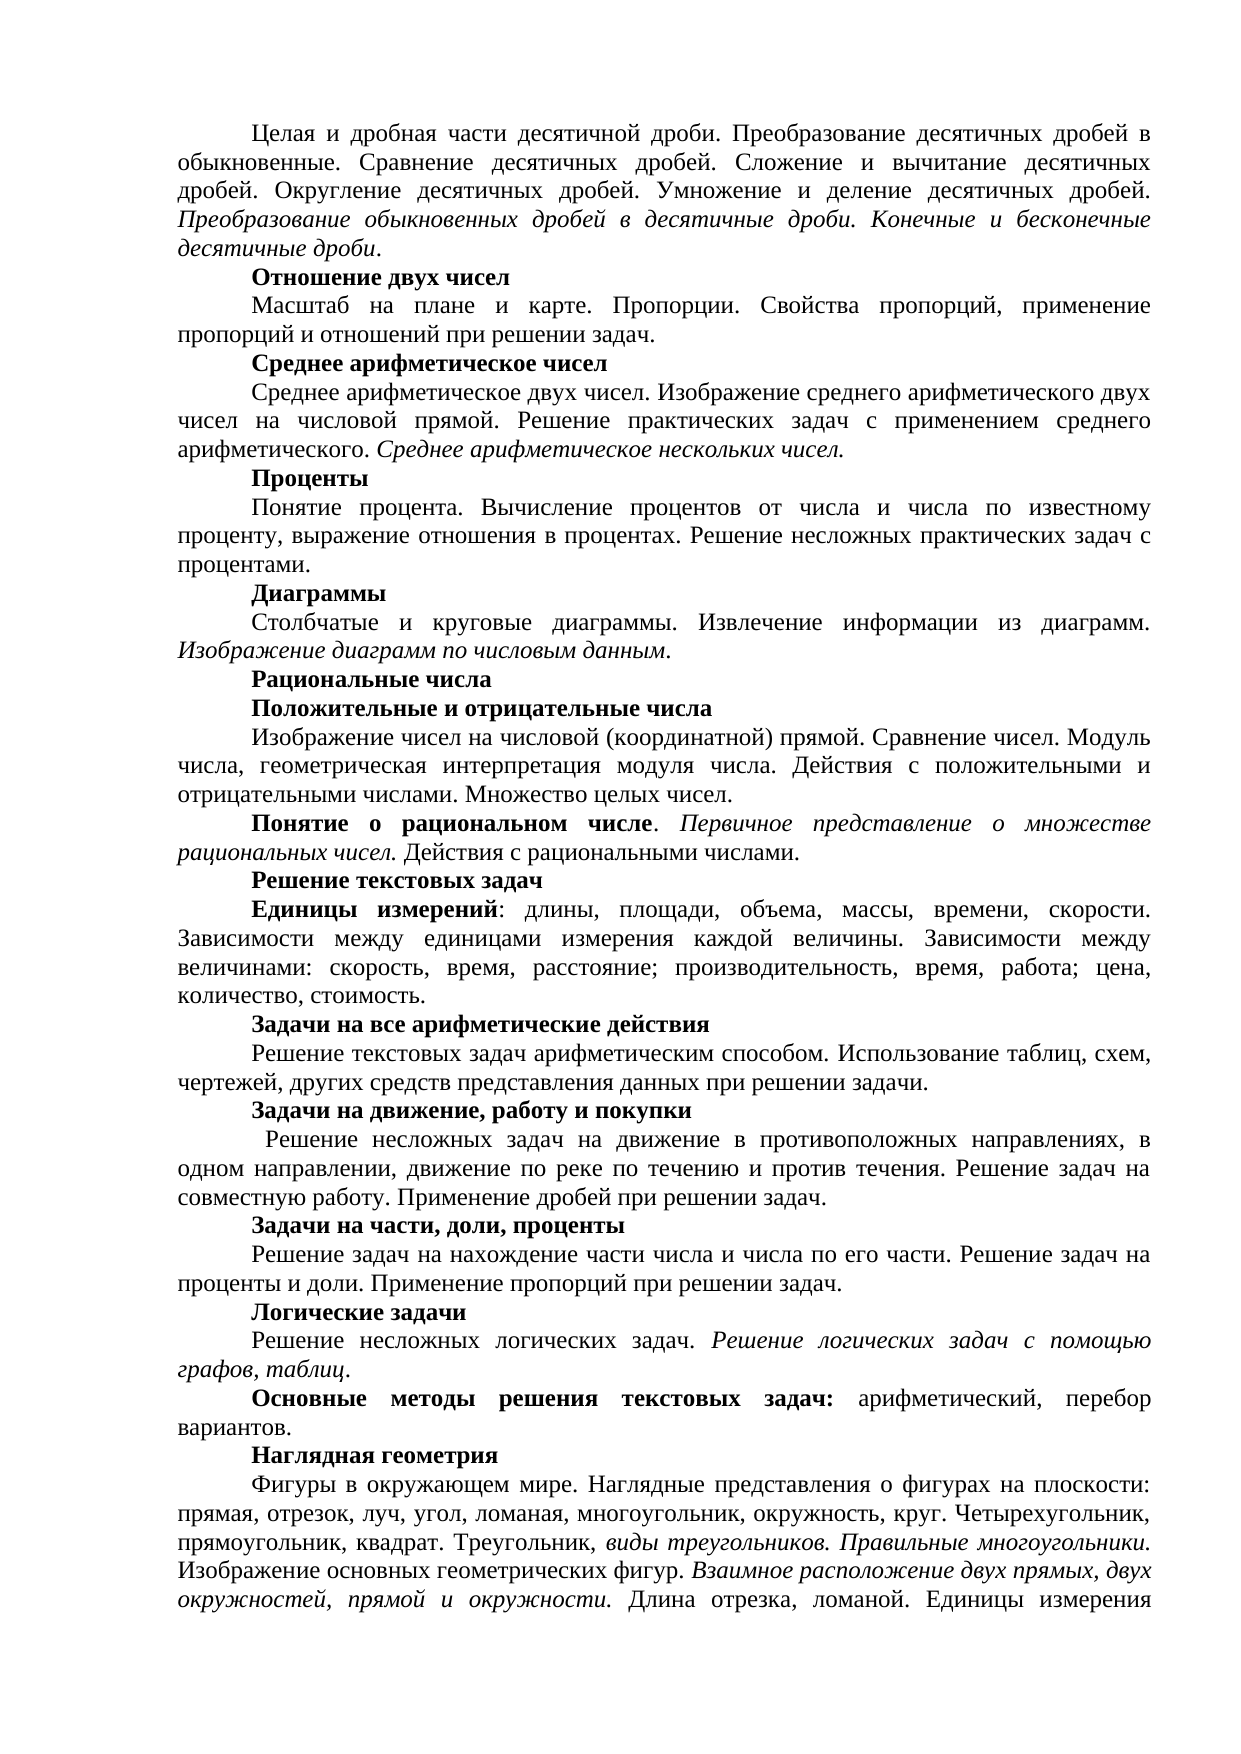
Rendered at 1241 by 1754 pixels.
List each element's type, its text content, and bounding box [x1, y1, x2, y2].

text Диаграммы [177, 578, 1152, 607]
text Понятие процента. Вычисление процентов от числа и числа по известному проценту, выражение отношения в процентах. Решение несложных практических задач с процентами. [177, 492, 1152, 578]
text Логические задачи [177, 1297, 1152, 1326]
text Среднее арифметическое двух чисел. Изображение среднего арифметического двух чисел на числовой прямой. Решение практических задач с применением среднего арифметического. Среднее арифметическое нескольких чисел. [177, 377, 1152, 463]
text Масштаб на плане и карте. Пропорции. Свойства пропорций, применение пропорций и отношений при решении задач. [177, 291, 1152, 348]
list Решение текстовых задач [177, 866, 1152, 894]
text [177, 1469, 1152, 1613]
text Столбчатые и круговые диаграммы. Извлечение информации из диаграмм. Изображение диаграмм по числовым данным. [177, 607, 1152, 664]
text Задачи на все арифметические действия [177, 1009, 1152, 1038]
text Решение несложных логических задач. Решение логических задач с помощью графов, таблиц. [177, 1326, 1152, 1383]
text Изображение чисел на числовой (координатной) прямой. Сравнение чисел. Модуль числа, геометрическая интерпретация модуля числа. Действия с положительными и отрицательными числами. Множество целых чисел. [177, 722, 1152, 808]
text Целая и дробная части десятичной дроби. Преобразование десятичных дробей в обыкновенные. Сравнение десятичных дробей. Сложение и вычитание десятичных дробей. Округление десятичных дробей. Умножение и деление десятичных дробей. Преобразование обыкновенных дробей в десятичные дроби. Конечные и бесконечные десятичные дроби. [177, 118, 1152, 262]
list Рациональные числа [177, 664, 1152, 693]
text Наглядная геометрия [177, 1441, 1152, 1469]
text Проценты [177, 463, 1152, 492]
text Решение несложных задач на движение в противоположных направлениях, в одном направлении, движение по реке по течению и против течения. Решение задач на совместную работу. Применение дробей при решении задач. [177, 1124, 1152, 1211]
text Решение текстовых задач арифметическим способом. Использование таблиц, схем, чертежей, других средств представления данных при решении задачи. [177, 1038, 1152, 1096]
text Задачи на движение, работу и покупки [177, 1096, 1152, 1124]
text Задачи на части, доли, проценты [177, 1211, 1152, 1239]
text Среднее арифметическое чисел [177, 348, 1152, 377]
text Единицы измерений: длины, площади, объема, массы, времени, скорости. Зависимости между единицами измерения каждой величины. Зависимости между величинами: скорость, время, расстояние; производительность, время, работа; цена, количество, стоимость. [177, 894, 1152, 1009]
text Понятие о рациональном числе. Первичное представление о множестве рациональных чисел. Действия с рациональными числами. [177, 808, 1152, 866]
text Отношение двух чисел [177, 262, 1152, 291]
text Основные методы решения текстовых задач: арифметический, перебор вариантов. [177, 1383, 1152, 1441]
text Положительные и отрицательные числа [177, 693, 1152, 722]
text Решение задач на нахождение части числа и числа по его части. Решение задач на проценты и доли. Применение пропорций при решении задач. [177, 1239, 1152, 1297]
